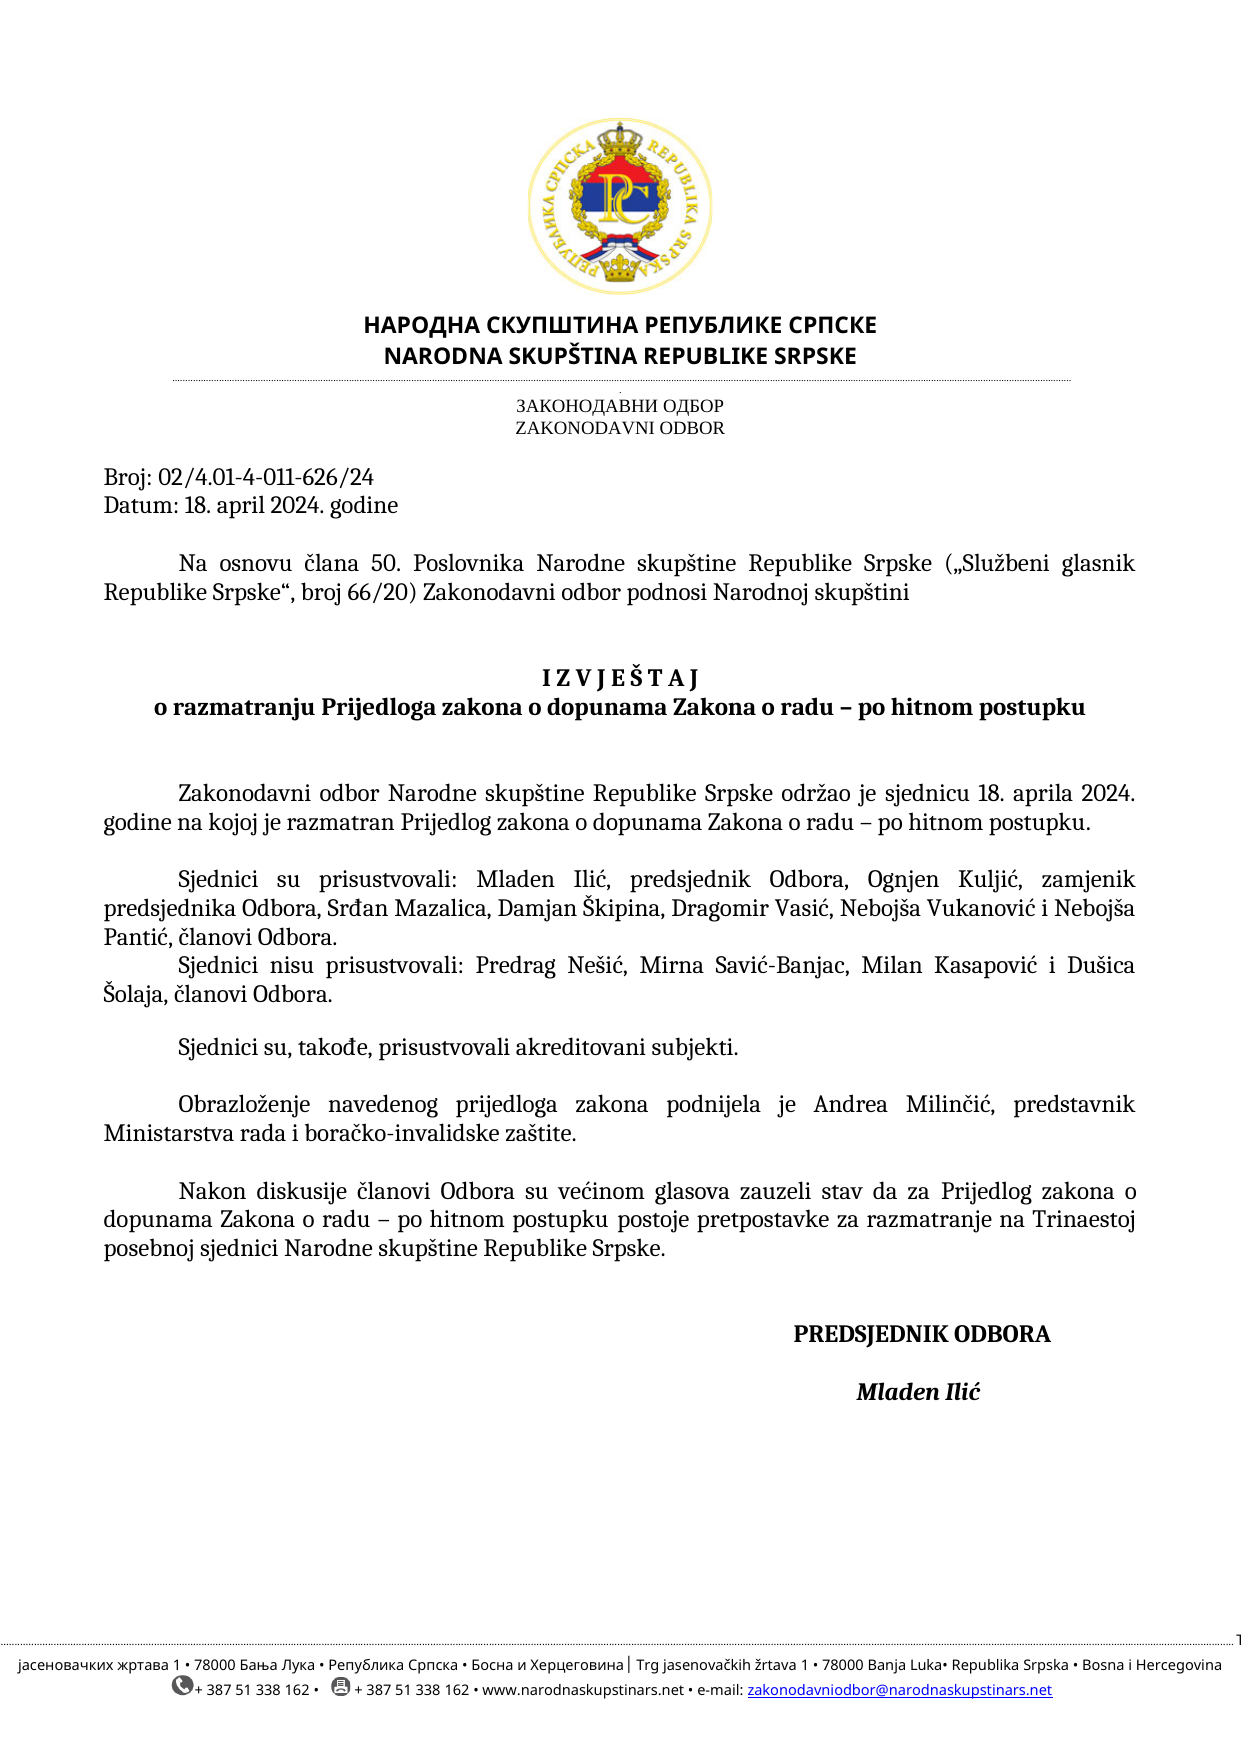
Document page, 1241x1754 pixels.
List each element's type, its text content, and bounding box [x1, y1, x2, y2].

text Sjednici nisu prisustvovali: Predrag Nešić, Mirna Savić-Banjac, Milan Kasapović i Dušica Šolaja, članovi Odbora. [103, 951, 1137, 1009]
text Zakonodavni odbor Narodne skupštine Republike Srpske održao je sjednicu 18. aprila 2024. godine na kojoj je razmatran Prijedlog zakona o dopunama Zakona o radu – po hitnom postupku. [103, 779, 1137, 836]
text Broj: 02/4.01-4-011-626/24 [103, 462, 1137, 491]
text I Z V J E Š T A J [103, 664, 1137, 692]
text o razmatranju Prijedloga zakona o dopunama Zakona o radu – po hitnom postupku [103, 692, 1137, 721]
text Na osnovu člana 50. Poslovnika Narodne skupštine Republike Srpske („Službeni glasnik Republike Srpske“, broj 66/20) Zakonodavni odbor podnosi Narodnoj skupštini [103, 549, 1137, 606]
text Nakon diskusije članovi Odbora su većinom glasova zauzeli stav da za Prijedlog zakona o dopunama Zakona o radu – po hitnom postupku postoje pretpostavke za razmatranje na Trinaestoj posebnoj sjednici Narodne skupštine Republike Srpske. [103, 1177, 1137, 1263]
text Mladen Ilić [103, 1378, 1137, 1407]
text Sjednici su, takođe, prisustvovali akreditovani subjekti. [103, 1033, 1137, 1062]
text Datum: 18. april 2024. godine [103, 491, 1137, 520]
text PREDSJEDNIK ODBORA [103, 1320, 1137, 1349]
text Sjednici su prisustvovali: Mladen Ilić, predsjednik Odbora, Ognjen Kuljić, zamjenik predsjednika Odbora, Srđan Mazalica, Damjan Škipina, Dragomir Vasić, Nebojša Vukanović i Nebojša Pantić, članovi Odbora. [103, 865, 1137, 951]
text Obrazloženje navedenog prijedloga zakona podnijela je Andrea Milinčić, predstavnik Ministarstva rada i boračko-invalidske zaštite. [103, 1090, 1137, 1148]
